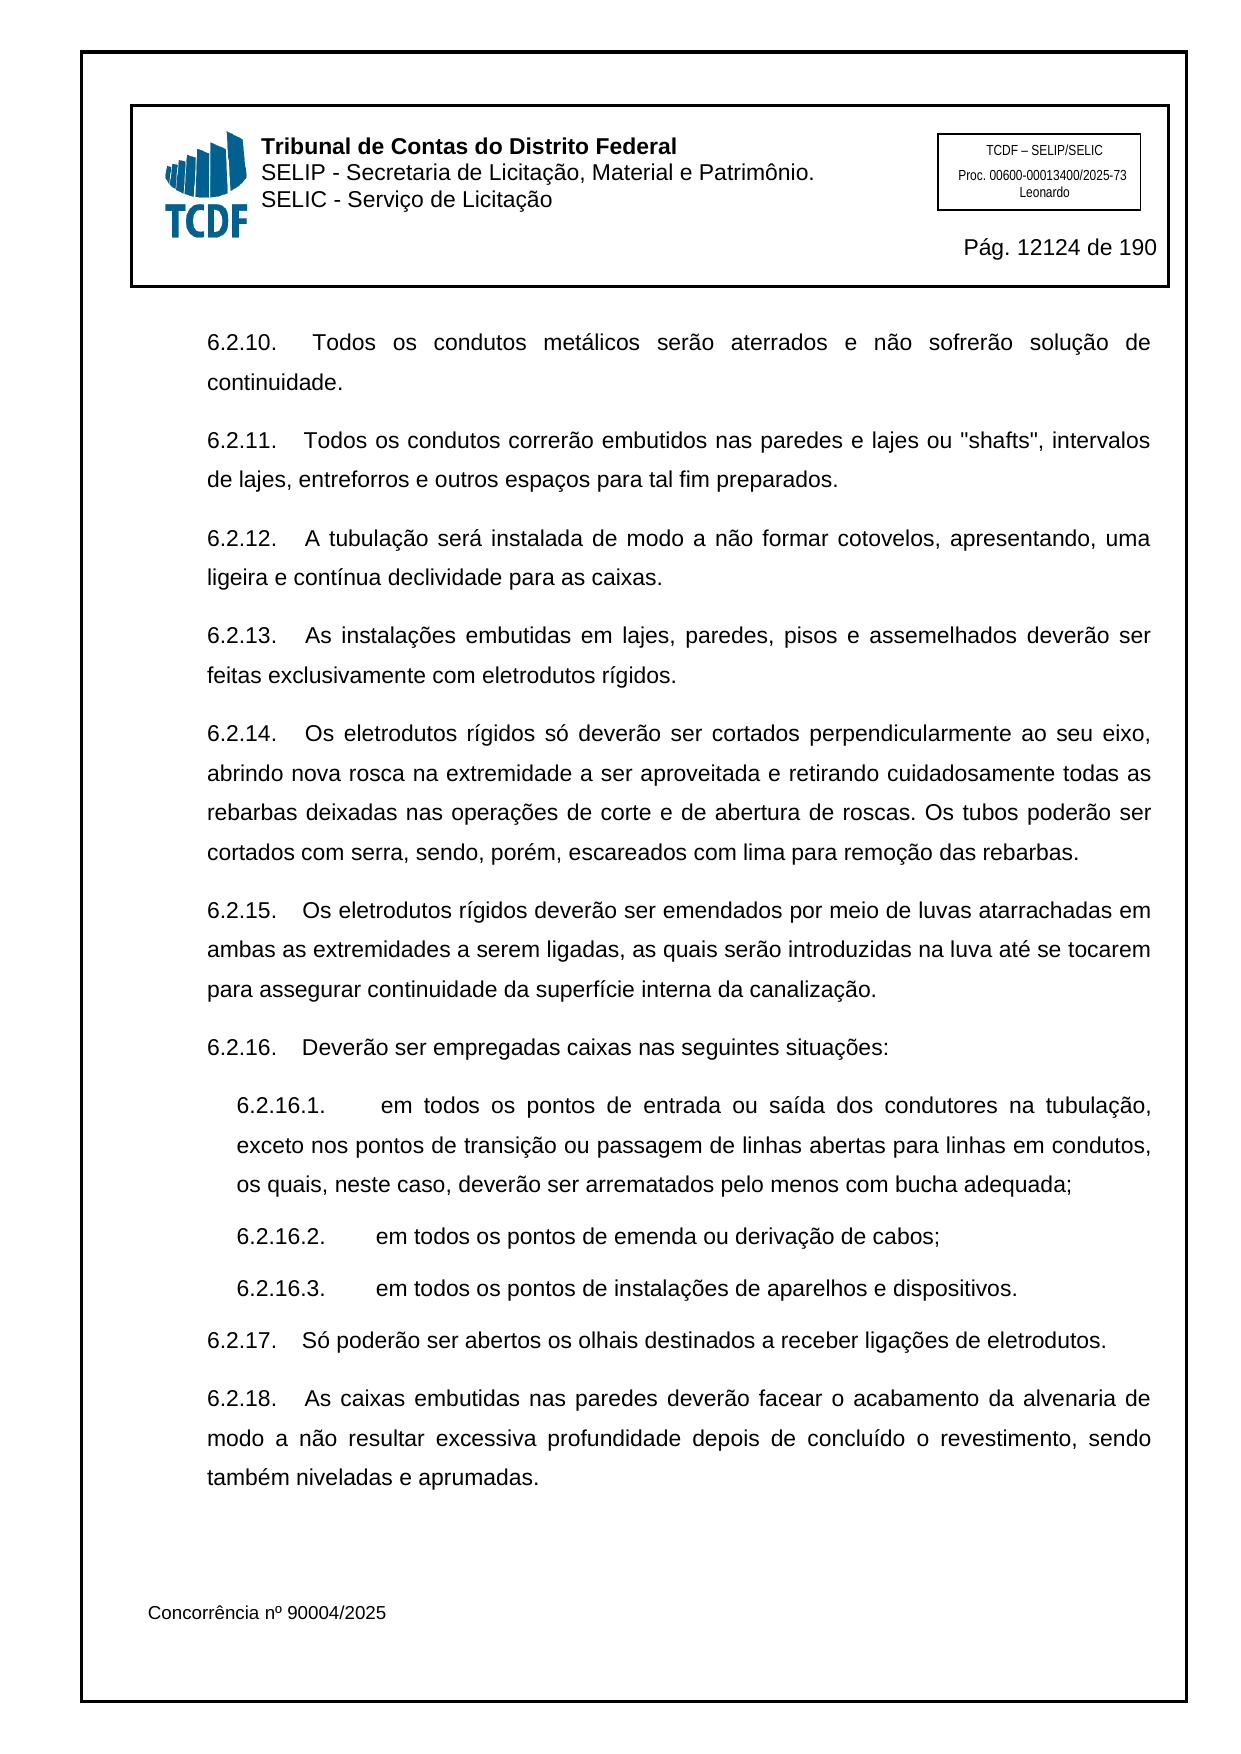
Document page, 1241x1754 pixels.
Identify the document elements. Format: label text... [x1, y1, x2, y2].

text em todos os pontos de emenda ou derivação de cabos; [236, 1223, 1152, 1249]
text Só poderão ser abertos os olhais destinados a receber ligações de eletrodutos. [207, 1327, 1152, 1353]
text A tubulação será instalada de modo a não formar cotovelos, apresentando, uma ligeira e contínua declividade para as caixas. [207, 525, 1152, 591]
text em todos os pontos de instalações de aparelhos e dispositivos. [236, 1275, 1152, 1301]
text As caixas embutidas nas paredes deverão facear o acabamento da alvenaria de modo a não resultar excessiva profundidade depois de concluído o revestimento, sendo também niveladas e aprumadas. [207, 1385, 1152, 1491]
text Deverão ser empregadas caixas nas seguintes situações: [207, 1034, 1152, 1060]
text Todos os condutos metálicos serão aterrados e não sofrerão solução de continuidade. [207, 329, 1152, 395]
text Os eletrodutos rígidos só deverão ser cortados perpendicularmente ao seu eixo, abrindo nova rosca na extremidade a ser aproveitada e retirando cuidadosamente todas as rebarbas deixadas nas operações de corte e de abertura de roscas. Os tubos poderão ser cortados com serra, sendo, porém, escareados com lima para remoção das rebarbas. [207, 720, 1152, 865]
picture [150, 128, 262, 240]
text em todos os pontos de entrada ou saída dos condutores na tubulação, exceto nos pontos de transição ou passagem de linhas abertas para linhas em condutos, os quais, neste caso, deverão ser arrematados pelo menos com bucha adequada; [236, 1092, 1152, 1197]
text As instalações embutidas em lajes, paredes, pisos e assemelhados deverão ser feitas exclusivamente com eletrodutos rígidos. [207, 622, 1152, 688]
text Todos os condutos correrão embutidos nas paredes e lajes ou "shafts", intervalos de lajes, entreforros e outros espaços para tal fim preparados. [207, 427, 1152, 493]
text Os eletrodutos rígidos deverão ser emendados por meio de luvas atarrachadas em ambas as extremidades a serem ligadas, as quais serão introduzidas na luva até se tocarem para assegurar continuidade da superfície interna da canalização. [207, 897, 1152, 1002]
